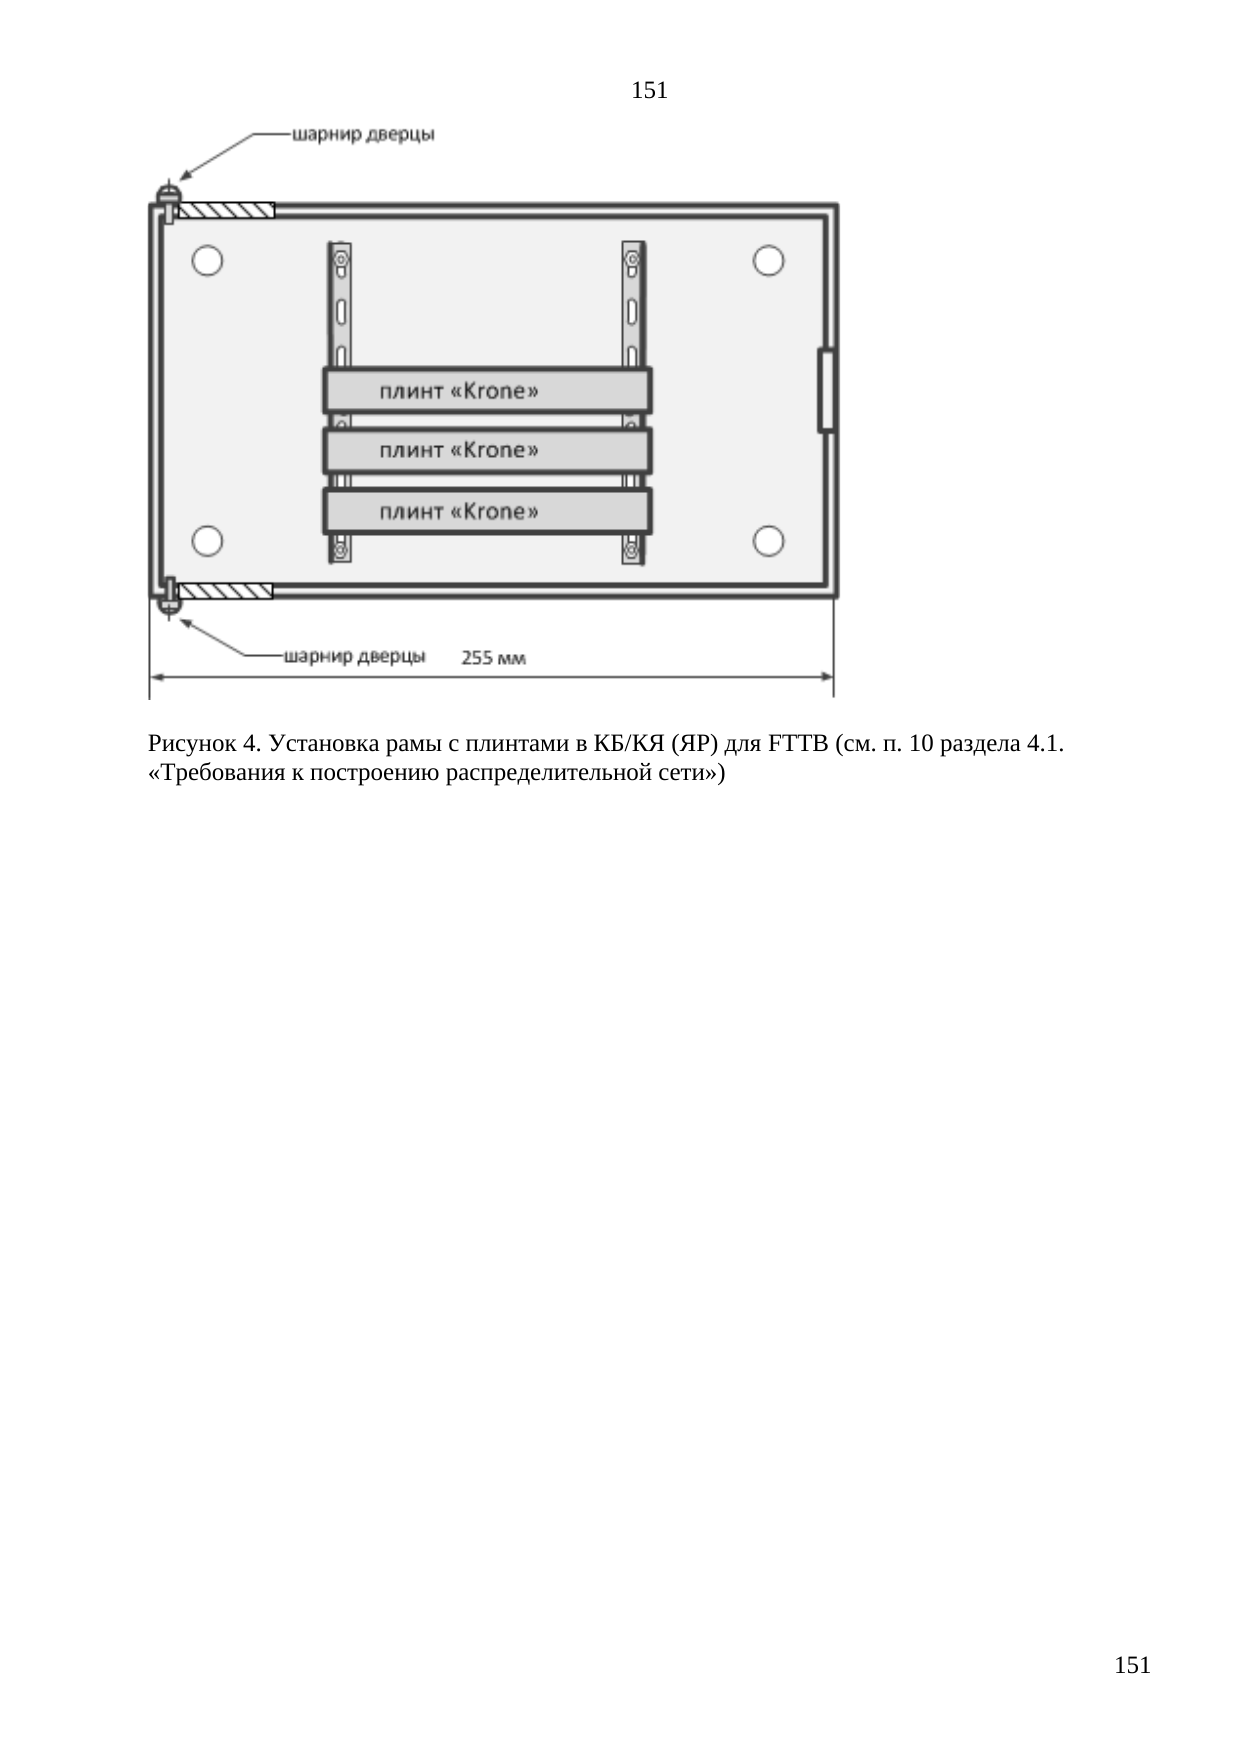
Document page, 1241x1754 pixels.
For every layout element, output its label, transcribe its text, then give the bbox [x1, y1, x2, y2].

picture [147, 118, 841, 700]
text Рисунок 4. Установка рамы с плинтами в КБ/КЯ (ЯР) для FTTB (см. п. 10 раздела 4.1. «Требования к построению распределительной сети») [148, 728, 1152, 786]
